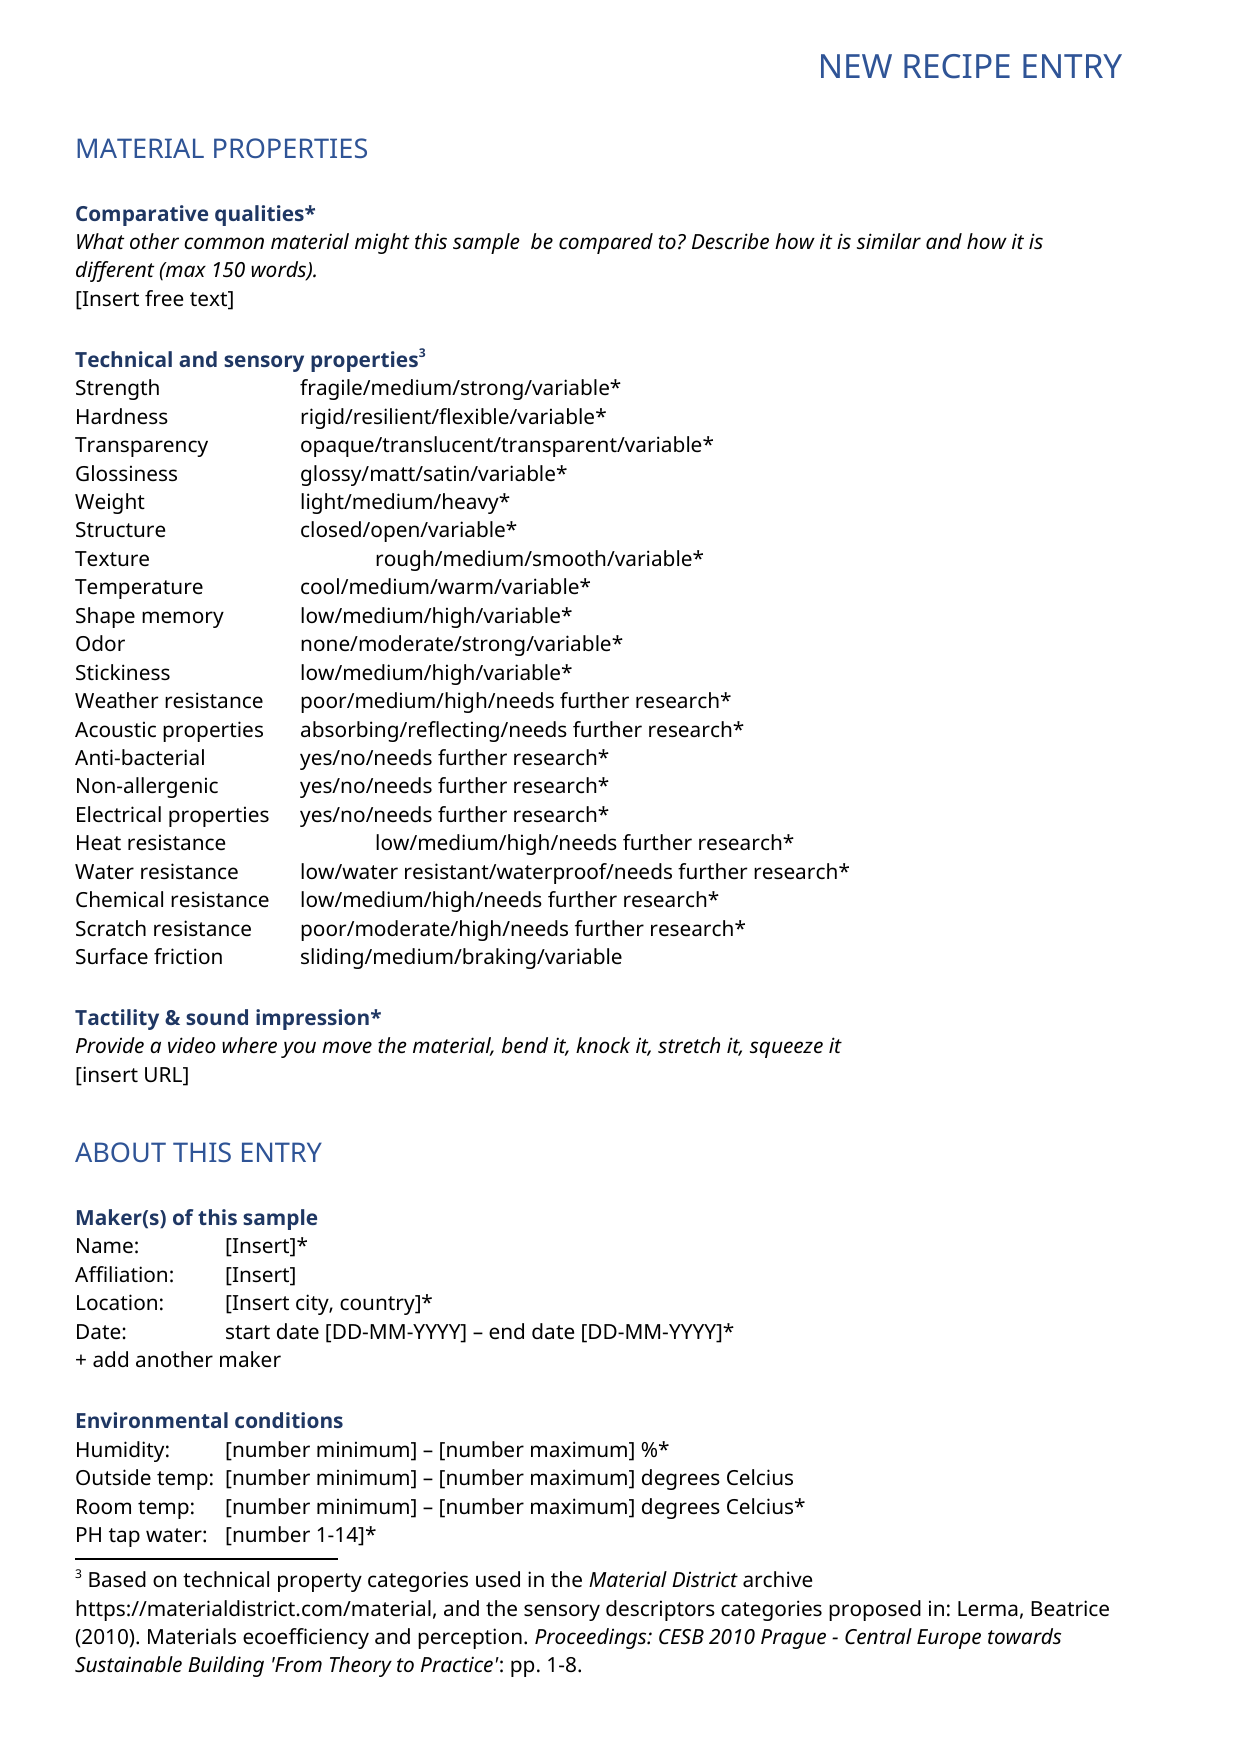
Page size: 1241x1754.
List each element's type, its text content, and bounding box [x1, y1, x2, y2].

text Acoustic properties absorbing/reflecting/needs further research* [75, 715, 1122, 743]
text Location: [Insert city, country]* [75, 1288, 1122, 1317]
subtitle MATERIAL PROPERTIES [75, 129, 1122, 166]
text Temperature cool/medium/warm/variable* [75, 572, 1122, 601]
text Stickiness low/medium/high/variable* [75, 658, 1122, 686]
subtitle ABOUT THIS ENTRY [75, 1134, 1122, 1171]
text PH tap water: [number 1-14]* [75, 1520, 1122, 1549]
text What other common material might this sample be compared to? Describe how it is similar and how it is different (max 150 words). [75, 227, 1122, 284]
text + add another maker [75, 1345, 1122, 1374]
text Texture rough/medium/smooth/variable* [75, 544, 1122, 572]
text Non-allergenic yes/no/needs further research* [75, 772, 1122, 800]
text Weight light/medium/heavy* [75, 487, 1122, 516]
text Date: start date [DD-MM-YYYY] – end date [DD-MM-YYYY]* [75, 1317, 1122, 1345]
text [Insert free text] [75, 284, 1122, 312]
text Anti-bacterial yes/no/needs further research* [75, 743, 1122, 772]
text Provide a video where you move the material, bend it, knock it, stretch it, squeeze it [75, 1032, 1122, 1060]
text Surface friction sliding/medium/braking/variable [75, 942, 1122, 971]
subtitle Technical and sensory properties [75, 345, 1122, 373]
text Odor none/moderate/strong/variable* [75, 629, 1122, 658]
text Strength fragile/medium/strong/variable* [75, 373, 1122, 402]
subtitle Tactility & sound impression* [75, 1003, 1122, 1032]
text Affiliation: [Insert] [75, 1260, 1122, 1288]
subtitle Maker(s) of this sample [75, 1203, 1122, 1232]
text Structure closed/open/variable* [75, 516, 1122, 544]
text Name: [Insert]* [75, 1232, 1122, 1260]
text Heat resistance low/medium/high/needs further research* [75, 828, 1122, 857]
text Scratch resistance poor/moderate/high/needs further research* [75, 914, 1122, 942]
text Outside temp: [number minimum] – [number maximum] degrees Celcius [75, 1463, 1122, 1492]
text Electrical properties yes/no/needs further research* [75, 800, 1122, 828]
text Chemical resistance low/medium/high/needs further research* [75, 885, 1122, 914]
text Hardness rigid/resilient/flexible/variable* [75, 402, 1122, 430]
text Transparency opaque/translucent/transparent/variable* [75, 430, 1122, 459]
subtitle Comparative qualities* [75, 199, 1122, 227]
text [insert URL] [75, 1060, 1122, 1088]
text Weather resistance poor/medium/high/needs further research* [75, 686, 1122, 715]
text Room temp: [number minimum] – [number maximum] degrees Celcius* [75, 1492, 1122, 1520]
text Glossiness glossy/matt/satin/variable* [75, 459, 1122, 487]
text Humidity: [number minimum] – [number maximum] %* [75, 1435, 1122, 1463]
subtitle Environmental conditions [75, 1406, 1122, 1435]
text Water resistance low/water resistant/waterproof/needs further research* [75, 857, 1122, 885]
text Shape memory low/medium/high/variable* [75, 601, 1122, 629]
